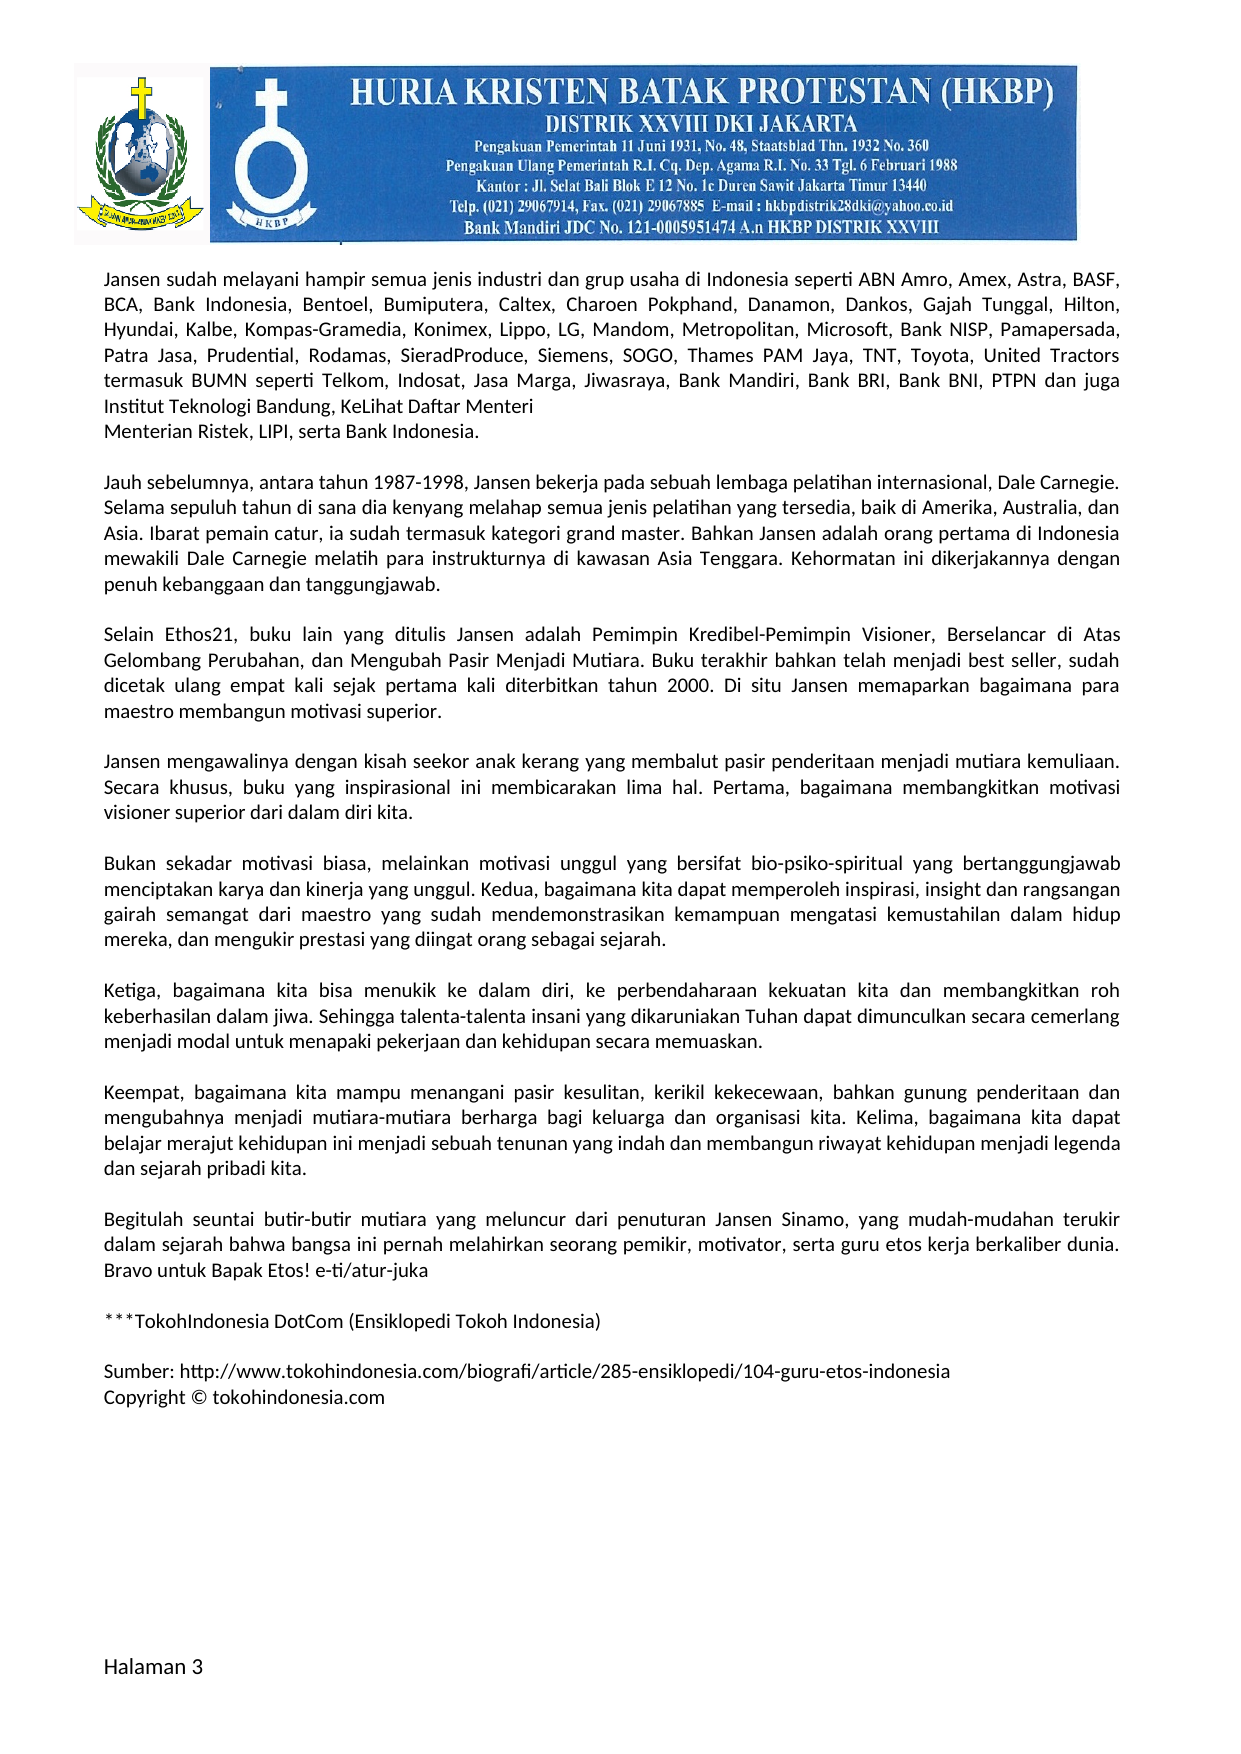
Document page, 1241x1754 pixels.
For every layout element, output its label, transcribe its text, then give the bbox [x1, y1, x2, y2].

text Bukan sekadar motivasi biasa, melainkan motivasi unggul yang bersifat bio-psiko-spiritual yang bertanggungjawab menciptakan karya dan kinerja yang unggul. Kedua, bagaimana kita dapat memperoleh inspirasi, insight dan rangsangan gairah semangat dari maestro yang sudah mendemonstrasikan kemampuan mengatasi kemustahilan dalam hidup mereka, dan mengukir prestasi yang diingat orang sebagai sejarah. [103, 850, 1122, 952]
picture [74, 63, 1084, 246]
text Selain Ethos21, buku lain yang ditulis Jansen adalah Pemimpin Kredibel-Pemimpin Visioner, Berselancar di Atas Gelombang Perubahan, dan Mengubah Pasir Menjadi Mutiara. Buku terakhir bahkan telah menjadi best seller, sudah dicetak ulang empat kali sejak pertama kali diterbitkan tahun 2000. Di situ Jansen memaparkan bagaimana para maestro membangun motivasi superior. [103, 622, 1122, 723]
text Sumber: http://www.tokohindonesia.com/biografi/article/285-ensiklopedi/104-guru-etos-indonesia [103, 1359, 1122, 1384]
text Keempat, bagaimana kita mampu menangani pasir kesulitan, kerikil kekecewaan, bahkan gunung penderitaan dan mengubahnya menjadi mutiara-mutiara berharga bagi keluarga dan organisasi kita. Kelima, bagaimana kita dapat belajar merajut kehidupan ini menjadi sebuah tenunan yang indah dan membangun riwayat kehidupan menjadi legenda dan sejarah pribadi kita. [103, 1079, 1122, 1181]
text Copyright © tokohindonesia.com [103, 1384, 1122, 1409]
text Jauh sebelumnya, antara tahun 1987-1998, Jansen bekerja pada sebuah lembaga pelatihan internasional, Dale Carnegie. Selama sepuluh tahun di sana dia kenyang melahap semua jenis pelatihan yang tersedia, baik di Amerika, Australia, dan Asia. Ibarat pemain catur, ia sudah termasuk kategori grand master. Bahkan Jansen adalah orang pertama di Indonesia mewakili Dale Carnegie melatih para instrukturnya di kawasan Asia Tenggara. Kehormatan ini dikerjakannya dengan penuh kebanggaan dan tanggungjawab. [103, 469, 1122, 596]
text Jansen mengawalinya dengan kisah seekor anak kerang yang membalut pasir penderitaan menjadi mutiara kemuliaan. Secara khusus, buku yang inspirasional ini membicarakan lima hal. Pertama, bagaimana membangkitkan motivasi visioner superior dari dalam diri kita. [103, 749, 1122, 825]
text Jansen sudah melayani hampir semua jenis industri dan grup usaha di Indonesia seperti ABN Amro, Amex, Astra, BASF, BCA, Bank Indonesia, Bentoel, Bumiputera, Caltex, Charoen Pokphand, Danamon, Dankos, Gajah Tunggal, Hilton, Hyundai, Kalbe, Kompas-Gramedia, Konimex, Lippo, LG, Mandom, Metropolitan, Microsoft, Bank NISP, Pamapersada, Patra Jasa, Prudential, Rodamas, SieradProduce, Siemens, SOGO, Thames PAM Jaya, TNT, Toyota, United Tractors termasuk BUMN seperti Telkom, Indosat, Jasa Marga, Jiwasraya, Bank Mandiri, Bank BRI, Bank BNI, PTPN dan juga Institut Teknologi Bandung, KeLihat Daftar Menteri [103, 266, 1122, 418]
text Begitulah seuntai butir-butir mutiara yang meluncur dari penuturan Jansen Sinamo, yang mudah-mudahan terukir dalam sejarah bahwa bangsa ini pernah melahirkan seorang pemikir, motivator, serta guru etos kerja berkaliber dunia. Bravo untuk Bapak Etos! e-ti/atur-juka [103, 1206, 1122, 1282]
text Ketiga, bagaimana kita bisa menukik ke dalam diri, ke perbendaharaan kekuatan kita dan membangkitkan roh keberhasilan dalam jiwa. Sehingga talenta-talenta insani yang dikaruniakan Tuhan dapat dimunculkan secara cemerlang menjadi modal untuk menapaki pekerjaan dan kehidupan secara memuaskan. [103, 977, 1122, 1054]
text Menterian Ristek, LIPI, serta Bank Indonesia. [103, 418, 1122, 444]
text ***TokohIndonesia DotCom (Ensiklopedi Tokoh Indonesia) [103, 1308, 1122, 1333]
